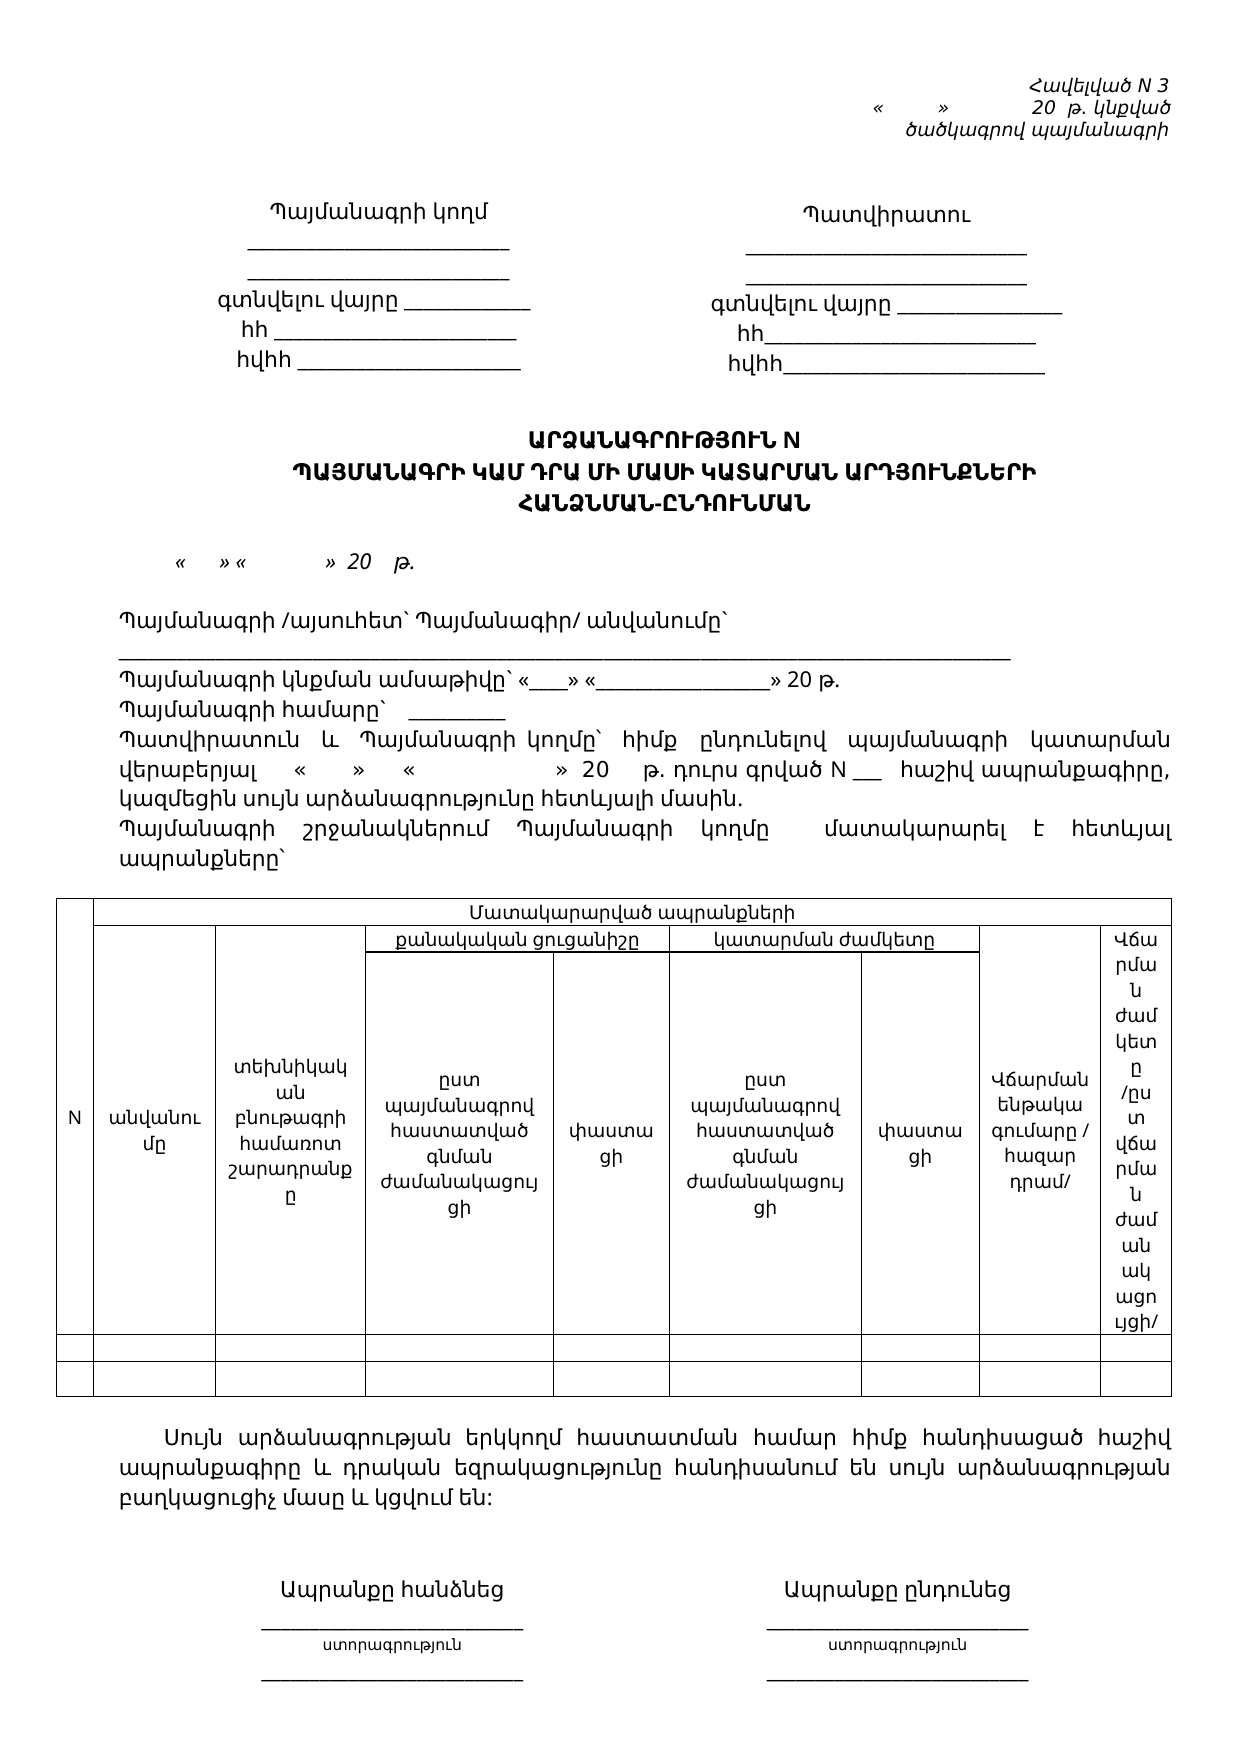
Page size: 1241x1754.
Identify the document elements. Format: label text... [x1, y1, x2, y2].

table_cell [216, 1362, 365, 1396]
table_cell [1101, 1335, 1171, 1361]
table_header Ապրանքը հանձնեց [140, 1574, 645, 1604]
text « » 20 թ. կնքված [118, 97, 1171, 119]
table_cell ___________________________ ստորագրություն [645, 1604, 1150, 1655]
text Պայմանագրի շրջանակներում Պայմանագրի կողմը մատակարարել է հետևյալ ապրանքները՝ [118, 813, 1171, 873]
table_cell [94, 1335, 215, 1361]
text Պայմանագրի /այսուհետ` Պայմանագիր/ անվանումը` ____________________________________________________________________________________________ [118, 604, 1171, 664]
text ծածկագրով պայմանագրի [118, 119, 1171, 141]
table_cell [366, 1335, 553, 1361]
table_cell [140, 1655, 645, 1698]
table_cell [862, 1362, 979, 1396]
table_cell [554, 1335, 669, 1361]
table_cell [980, 1335, 1100, 1361]
table_cell ըստ պայմանագրով հաստատված գնման ժամանակացույցի [366, 953, 553, 1334]
table_cell տեխնիկական բնութագրի համառոտ շարադրանքը [216, 926, 365, 1334]
text Պայմանագրի համարը` __________ [118, 694, 1171, 724]
text Սույն արձանագրության երկկողմ հաստատման համար հիմք հանդիսացած հաշիվ ապրանքագիրը և դրական եզրակացությունը հանդիսանում են սույն արձանագրության բաղկացուցիչ մասը և կցվում են: [118, 1422, 1171, 1511]
table_header Պայմանագրի կողմ ___________________________ ___________________________ գտնվելու վայրը ______________ հհ _________________________ հվհհ _______________________ [137, 199, 620, 378]
table_cell [980, 1362, 1100, 1396]
text Պայմանագրի կնքման ամսաթիվը` «____» «__________________» 20 թ. [118, 664, 1171, 694]
table_cell անվանումը [94, 926, 215, 1334]
table_cell [670, 1362, 861, 1396]
table_cell [366, 1362, 553, 1396]
table_cell կատարման ժամկետը [670, 926, 979, 951]
table_cell [216, 1335, 365, 1361]
table_cell [862, 1335, 979, 1361]
text ՊԱՅՄԱՆԱԳՐԻ ԿԱՄ ԴՐԱ ՄԻ ՄԱՍԻ ԿԱՏԱՐՄԱՆ ԱՐԴՅՈՒՆՔՆԵՐԻ [118, 455, 1171, 487]
text Պատվիրատուն և Պայմանագրի կողմը՝ հիմք ընդունելով պայմանագրի կատարման վերաբերյալ « » « » 20 թ. դուրս գրված N ___ հաշիվ ապրանքագիրը, կազմեցին սույն արձանագրությունը հետևյալի մասին. [118, 724, 1171, 813]
table_cell [94, 1362, 215, 1396]
table_cell [554, 1362, 669, 1396]
table_cell փաստացի [862, 953, 979, 1334]
table_cell քանակական ցուցանիշը [366, 926, 669, 951]
table_header Պատվիրատու _____________________________ _____________________________ գտնվելու վայրը _________________ հհ____________________________ հվհհ___________________________ [620, 199, 1153, 378]
table_cell Վճարման ենթակա գումարը /հազար դրամ/ [980, 926, 1100, 1334]
text ԱՐՁԱՆԱԳՐՈՒԹՅՈՒՆ N [118, 424, 1171, 455]
table_cell ըստ պայմանագրով հաստատված գնման ժամանակացույցի [670, 953, 861, 1334]
table_cell [57, 1335, 93, 1361]
table_header Մատակարարված ապրանքների [94, 899, 1171, 925]
table_cell Վճարման ժամկետը /ըստ վճարման ժամանակացույցի/ [1101, 926, 1171, 1334]
table_header Ապրանքը ընդունեց [645, 1574, 1150, 1604]
text Հավելված N 3 [118, 75, 1171, 97]
table_cell ___________________________ ստորագրություն [140, 1604, 645, 1655]
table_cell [645, 1655, 1150, 1698]
table_header N [57, 899, 93, 1334]
text « » « » 20 թ. [118, 546, 1171, 576]
table_cell [670, 1335, 861, 1361]
table_cell [1101, 1362, 1171, 1396]
table_cell փաստացի [554, 953, 669, 1334]
table_cell [57, 1362, 93, 1396]
text ՀԱՆՁՆՄԱՆ-ԸՆԴՈՒՆՄԱՆ [118, 487, 1171, 518]
